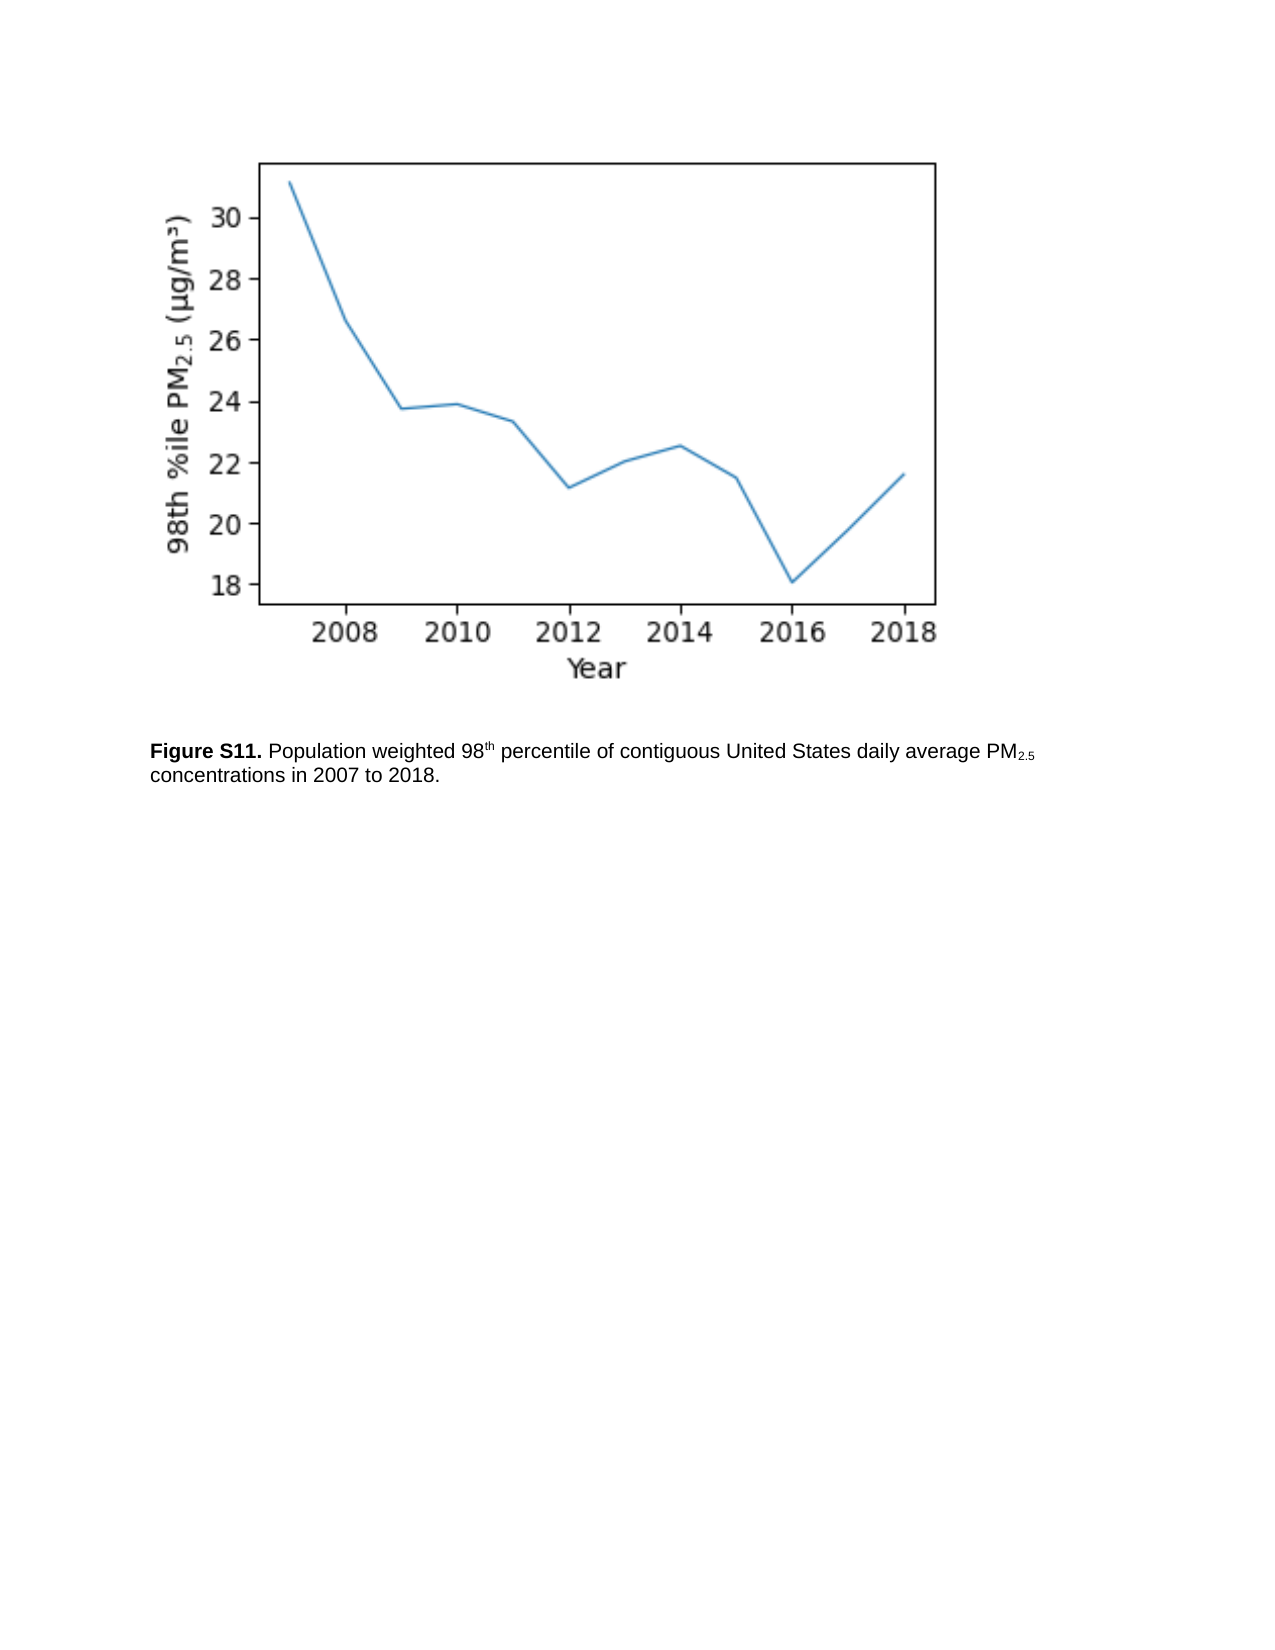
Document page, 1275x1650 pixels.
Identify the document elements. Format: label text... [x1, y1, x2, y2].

picture [150, 150, 951, 699]
text Figure S11. Population weighted 98th percentile of contiguous United States daily average PM2.5 concentrations in 2007 to 2018. [150, 739, 1125, 787]
